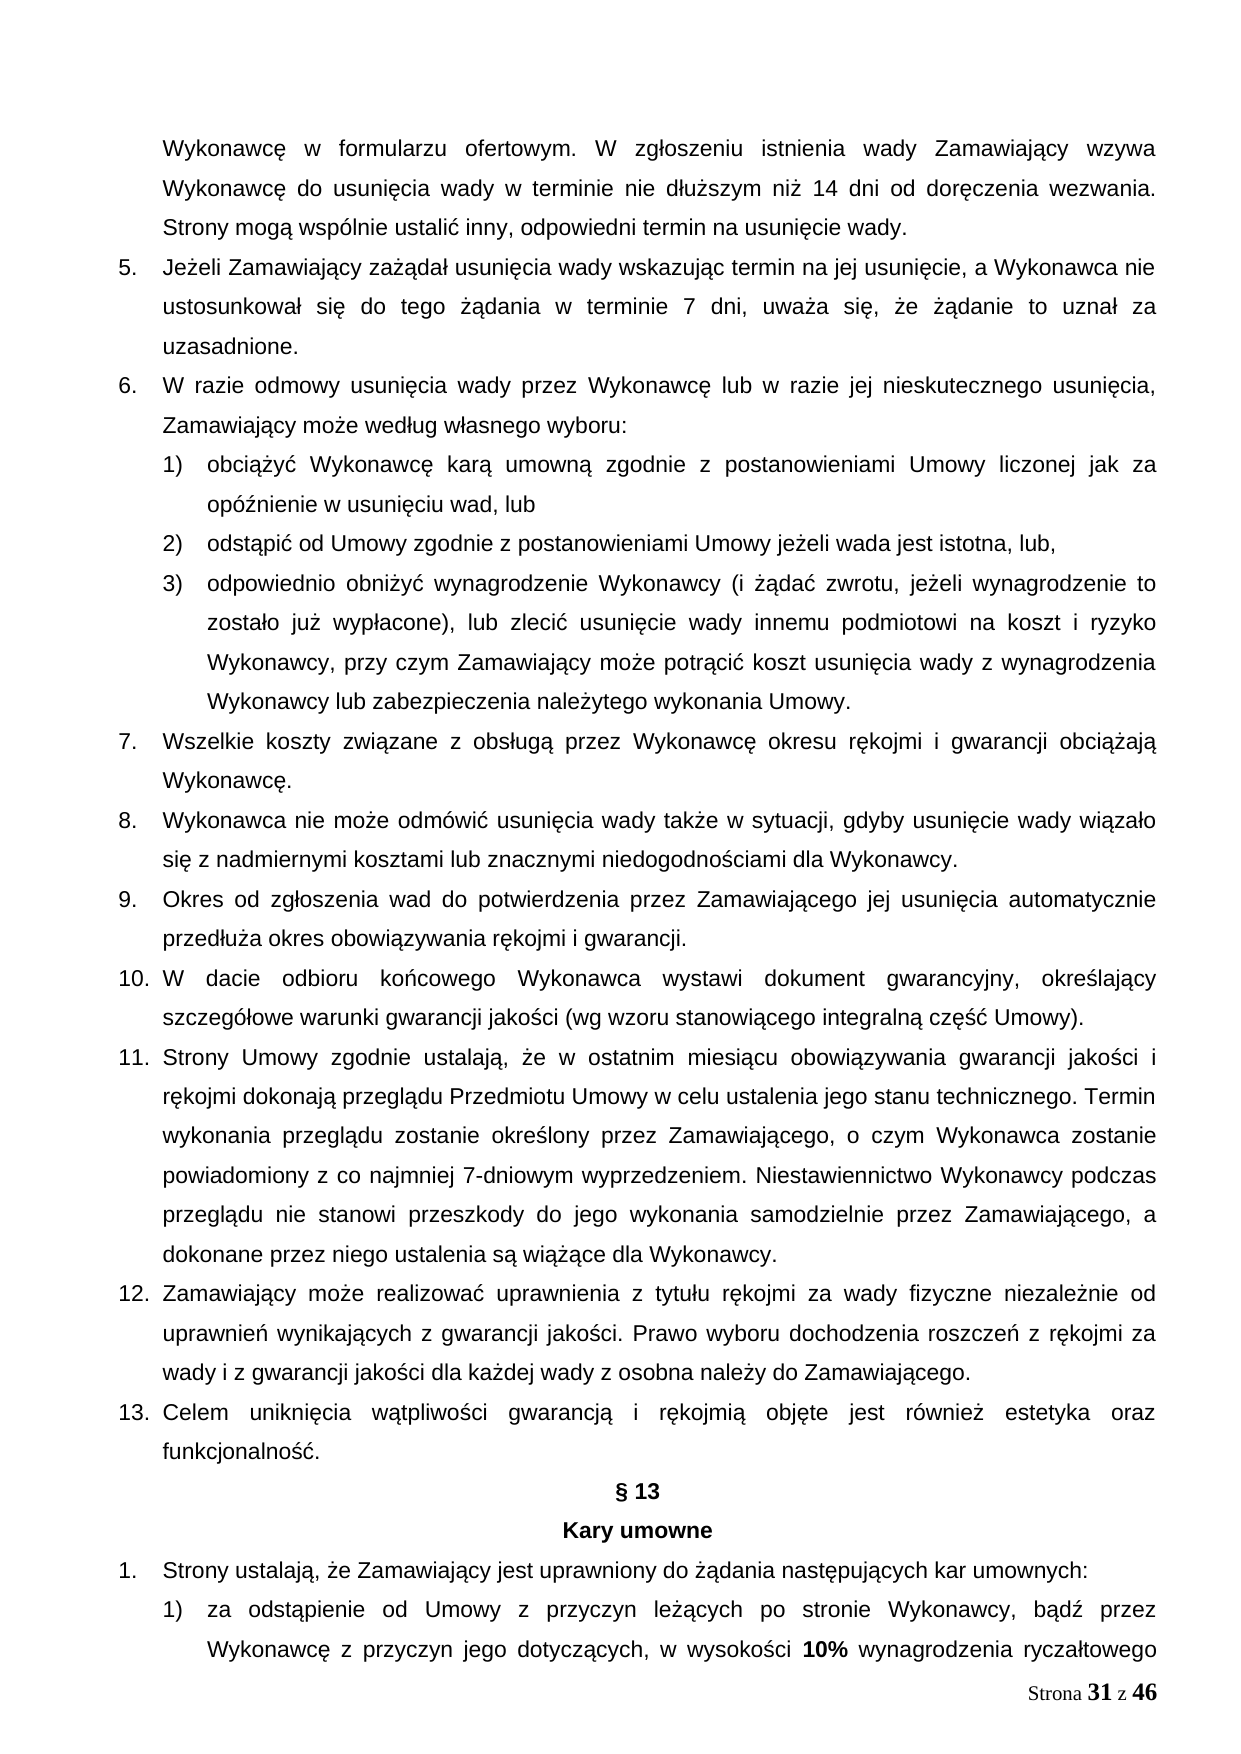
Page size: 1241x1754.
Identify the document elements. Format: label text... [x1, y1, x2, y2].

list Wszelkie koszty związane z obsługą przez Wykonawcę okresu rękojmi i gwarancji obciążają Wykonawcę. [118, 728, 1157, 793]
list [162, 1596, 1157, 1662]
list W razie odmowy usunięcia wady przez Wykonawcę lub w razie jej nieskutecznego usunięcia, Zamawiający może według własnego wyboru: [118, 372, 1157, 438]
list Okres od zgłoszenia wad do potwierdzenia przez Zamawiającego jej usunięcia automatycznie przedłuża okres obowiązywania rękojmi i gwarancji. [118, 886, 1157, 951]
list Strony Umowy zgodnie ustalają, że w ostatnim miesiącu obowiązywania gwarancji jakości i rękojmi dokonają przeglądu Przedmiotu Umowy w celu ustalenia jego stanu technicznego. Termin wykonania przeglądu zostanie określony przez Zamawiającego, o czym Wykonawca zostanie powiadomiony z co najmniej 7-dniowym wyprzedzeniem. Niestawiennictwo Wykonawcy podczas przeglądu nie stanowi przeszkody do jego wykonania samodzielnie przez Zamawiającego, a dokonane przez niego ustalenia są wiążące dla Wykonawcy. [118, 1043, 1157, 1267]
text § 13 [118, 1478, 1157, 1504]
list Strony ustalają, że Zamawiający jest uprawniony do żądania następujących kar umownych: [118, 1557, 1157, 1583]
list Zamawiający może realizować uprawnienia z tytułu rękojmi za wady fizyczne niezależnie od uprawnień wynikających z gwarancji jakości. Prawo wyboru dochodzenia roszczeń z rękojmi za wady i z gwarancji jakości dla każdej wady z osobna należy do Zamawiającego. [118, 1280, 1157, 1386]
list W dacie odbioru końcowego Wykonawca wystawi dokument gwarancyjny, określający szczegółowe warunki gwarancji jakości (wg wzoru stanowiącego integralną część Umowy). [118, 964, 1157, 1030]
list Celem uniknięcia wątpliwości gwarancją i rękojmią objęte jest również estetyka oraz funkcjonalność. [118, 1399, 1157, 1464]
list Jeżeli Zamawiający zażądał usunięcia wady wskazując termin na jej usunięcie, a Wykonawca nie ustosunkował się do tego żądania w terminie 7 dni, uważa się, że żądanie to uznał za uzasadnione. [118, 254, 1157, 359]
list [118, 135, 1157, 241]
list odstąpić od Umowy zgodnie z postanowieniami Umowy jeżeli wada jest istotna, lub, [162, 530, 1157, 557]
text Kary umowne [118, 1517, 1157, 1543]
list Wykonawca nie może odmówić usunięcia wady także w sytuacji, gdyby usunięcie wady wiązało się z nadmiernymi kosztami lub znacznymi niedogodnościami dla Wykonawcy. [118, 807, 1157, 872]
list odpowiednio obniżyć wynagrodzenie Wykonawcy (i żądać zwrotu, jeżeli wynagrodzenie to zostało już wypłacone), lub zlecić usunięcie wady innemu podmiotowi na koszt i ryzyko Wykonawcy, przy czym Zamawiający może potrącić koszt usunięcia wady z wynagrodzenia Wykonawcy lub zabezpieczenia należytego wykonania Umowy. [162, 570, 1157, 714]
list obciążyć Wykonawcę karą umowną zgodnie z postanowieniami Umowy liczonej jak za opóźnienie w usunięciu wad, lub [162, 451, 1157, 517]
